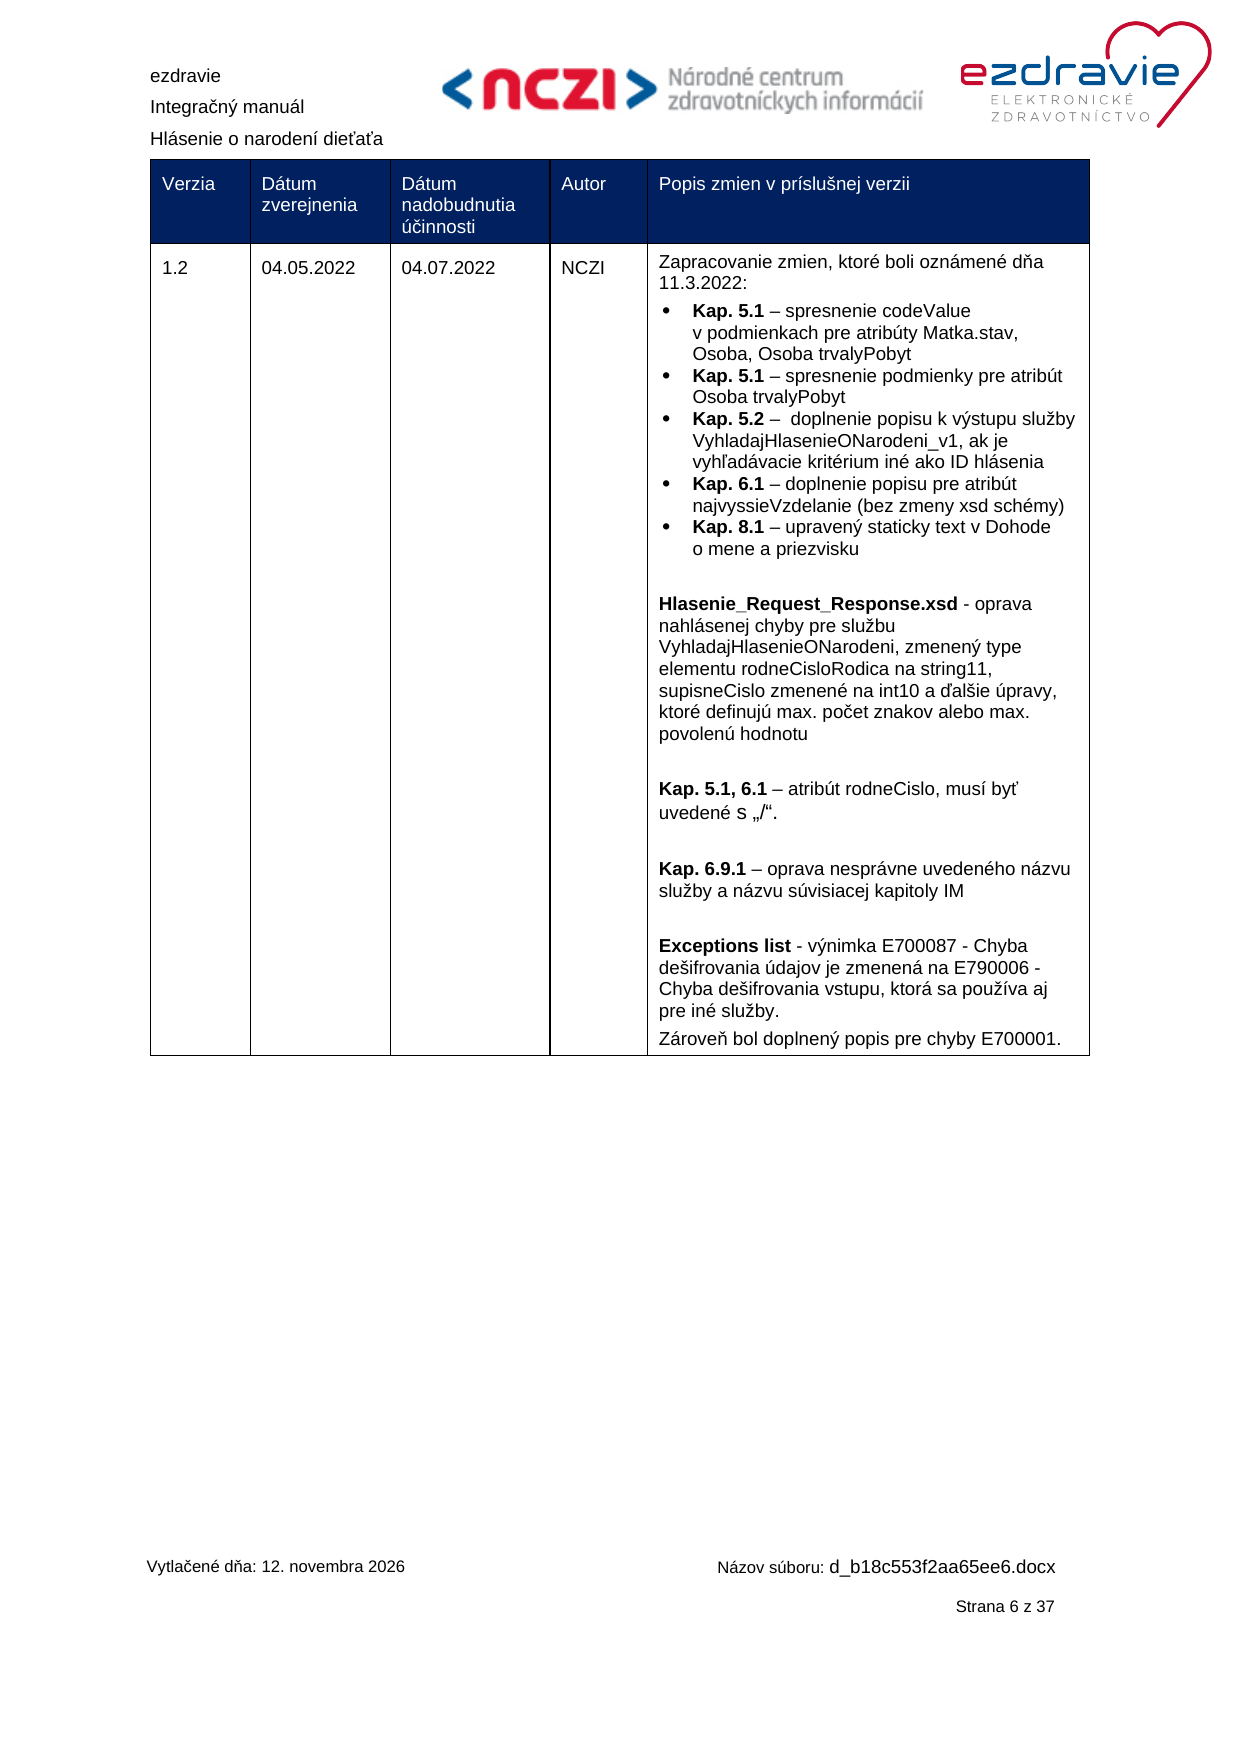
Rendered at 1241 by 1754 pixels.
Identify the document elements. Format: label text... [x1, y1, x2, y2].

table_cell 1.2 [151, 244, 250, 1055]
picture [961, 21, 1212, 128]
table_cell 04.05.2022 [251, 244, 390, 1055]
table_header Dátum zverejnenia [251, 160, 390, 243]
table_header Dátum nadobudnutia účinnosti [391, 160, 549, 243]
table_cell NCZI [551, 244, 647, 1055]
table_cell Zapracovanie zmien, ktoré boli oznámené dňa 11.3.2022: Kap. 5.1 – spresnenie codeValue v podmienkach pre atribúty Matka.stav, Osoba, Osoba trvalyPobyt Kap. 5.1 – spresnenie podmienky pre atribút Osoba trvalyPobyt Kap. 5.2 – doplnenie popisu k výstupu služby VyhladajHlasenieONarodeni_v1, ak je vyhľadávacie kritérium iné ako ID hlásenia Kap. 6.1 – doplnenie popisu pre atribút najvyssieVzdelanie (bez zmeny xsd schémy) Kap. 8.1 – upravený staticky text v Dohode o mene a priezvisku Hlasenie_Request_Response.xsd - oprava nahlásenej chyby pre službu VyhladajHlasenieONarodeni, zmenený type elementu rodneCisloRodica na string11, supisneCislo zmenené na int10 a ďalšie úpravy, ktoré definujú max. počet znakov alebo max. povolenú hodnotu Kap. 5.1, 6.1 – atribút rodneCislo, musí byť uvedené s „/“. Kap. 6.9.1 – oprava nesprávne uvedeného názvu služby a názvu súvisiacej kapitoly IM Exceptions list - výnimka E700087 - Chyba dešifrovania údajov je zmenená na E790006 - Chyba dešifrovania vstupu, ktorá sa používa aj pre iné služby. Zároveň bol doplnený popis pre chyby E700001. [648, 244, 1089, 1055]
table_header Autor [551, 160, 647, 243]
picture [442, 67, 924, 114]
table_header Popis zmien v príslušnej verzii [648, 160, 1089, 243]
table_header Verzia [151, 160, 250, 243]
table_cell 04.07.2022 [391, 244, 549, 1055]
